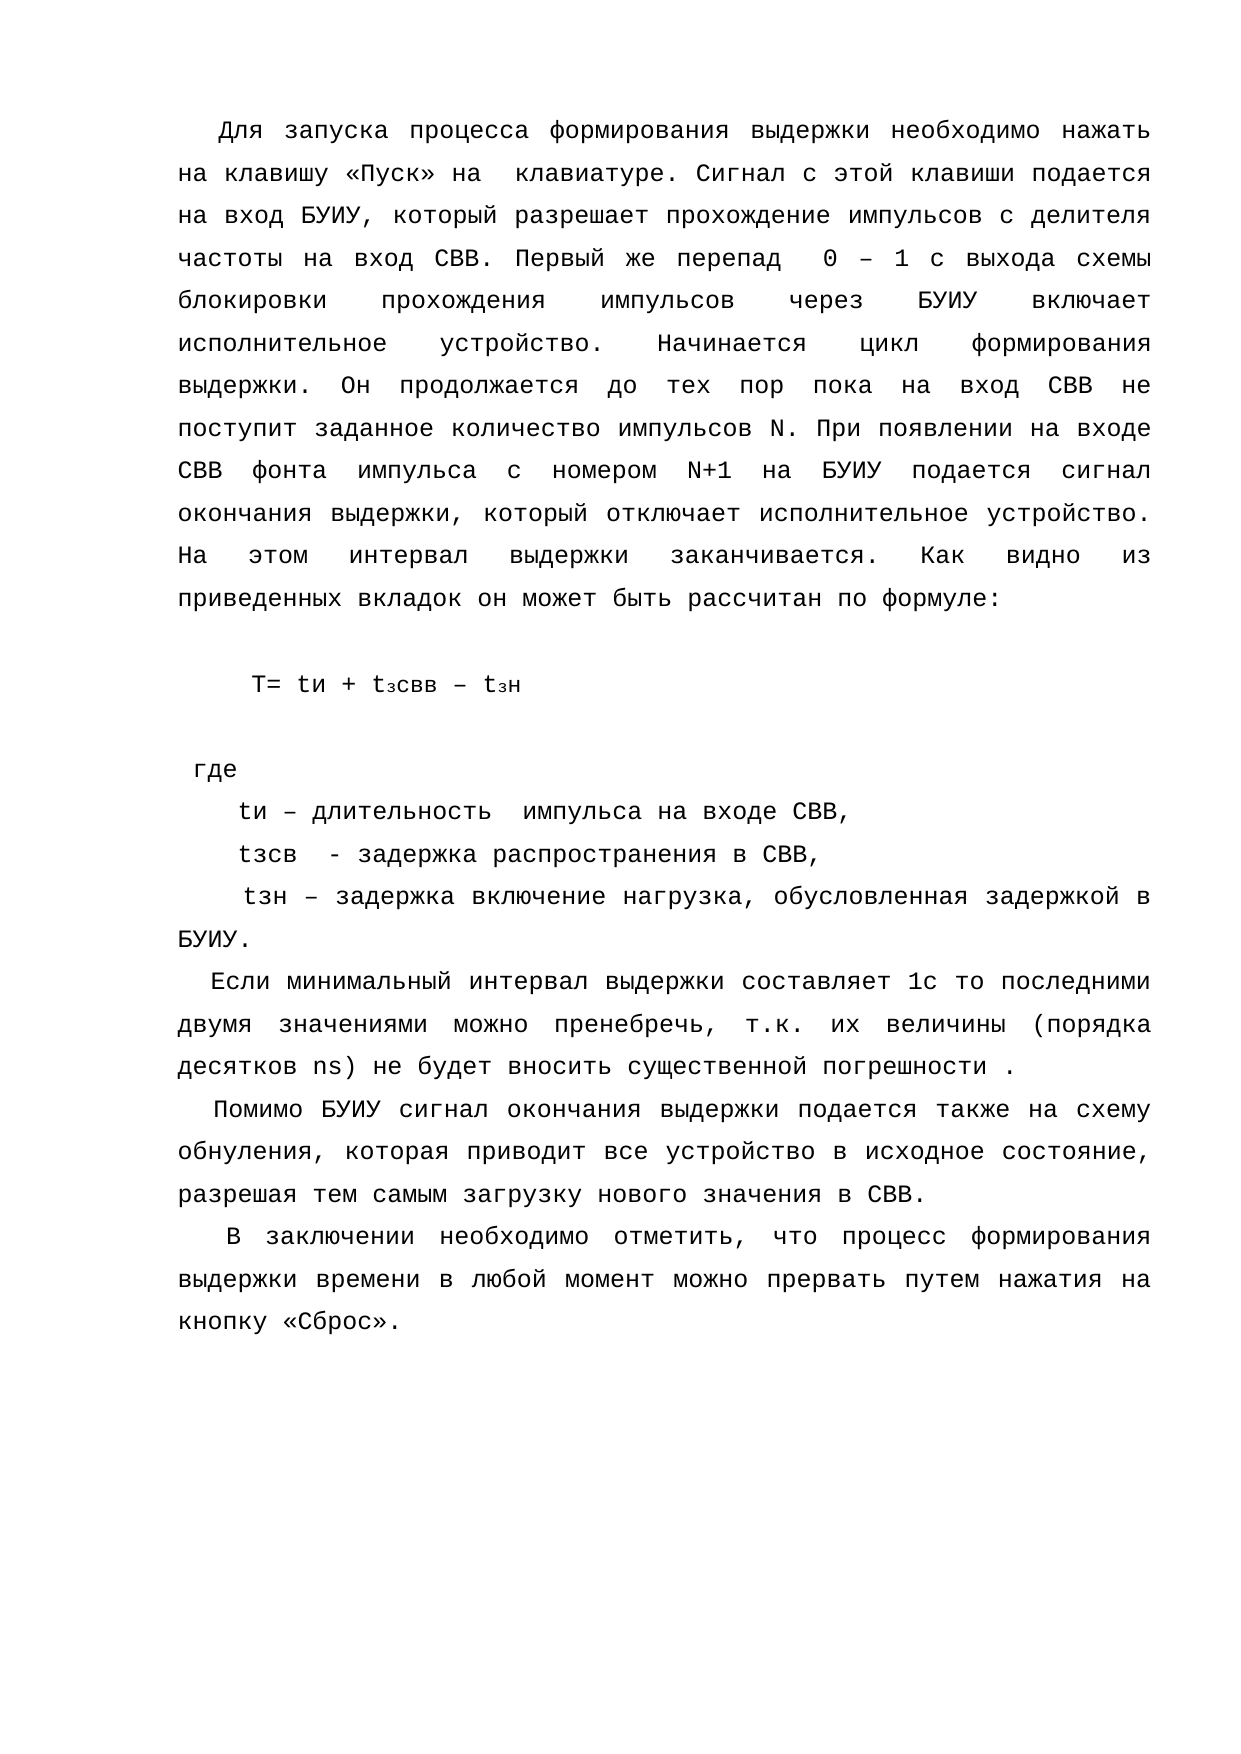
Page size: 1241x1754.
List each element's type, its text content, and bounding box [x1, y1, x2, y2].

text tзсв - задержка распространения в СВВ, [177, 841, 1152, 869]
text где [177, 756, 1152, 784]
text Для запуска процесса формирования выдержки необходимо нажать на клавишу «Пуск» на клавиатуре. Сигнал с этой клавиши подается на вход БУИУ, который разрешает прохождение импульсов с делителя частоты на вход СВВ. Первый же перепад 0 – 1 с выхода схемы блокировки прохождения импульсов через БУИУ включает исполнительное устройство. Начинается цикл формирования выдержки. Он продолжается до тех пор пока на вход СВВ не поступит заданное количество импульсов N. При появлении на входе СВВ фонта импульса с номером N+1 на БУИУ подается сигнал окончания выдержки, который отключает исполнительное устройство. На этом интервал выдержки заканчивается. Как видно из приведенных вкладок он может быть рассчитан по формуле: [177, 118, 1152, 614]
text Помимо БУИУ сигнал окончания выдержки подается также на схему обнуления, которая приводит все устройство в исходное состояние, разрешая тем самым загрузку нового значения в СВВ. [177, 1096, 1152, 1209]
text Если минимальный интервал выдержки составляет 1с то последними двумя значениями можно пренебречь, т.к. их величины (порядка десятков ns) не будет вносить существенной погрешности . [177, 969, 1152, 1082]
text T= tи + tзсвв – tзн [177, 671, 1152, 699]
text В заключении необходимо отметить, что процесс формирования выдержки времени в любой момент можно прервать путем нажатия на кнопку «Сброс». [177, 1224, 1152, 1337]
text tзн – задержка включение нагрузка, обусловленная задержкой в БУИУ. [177, 884, 1152, 954]
text tи – длительность импульса на входе СВВ, [177, 799, 1152, 827]
